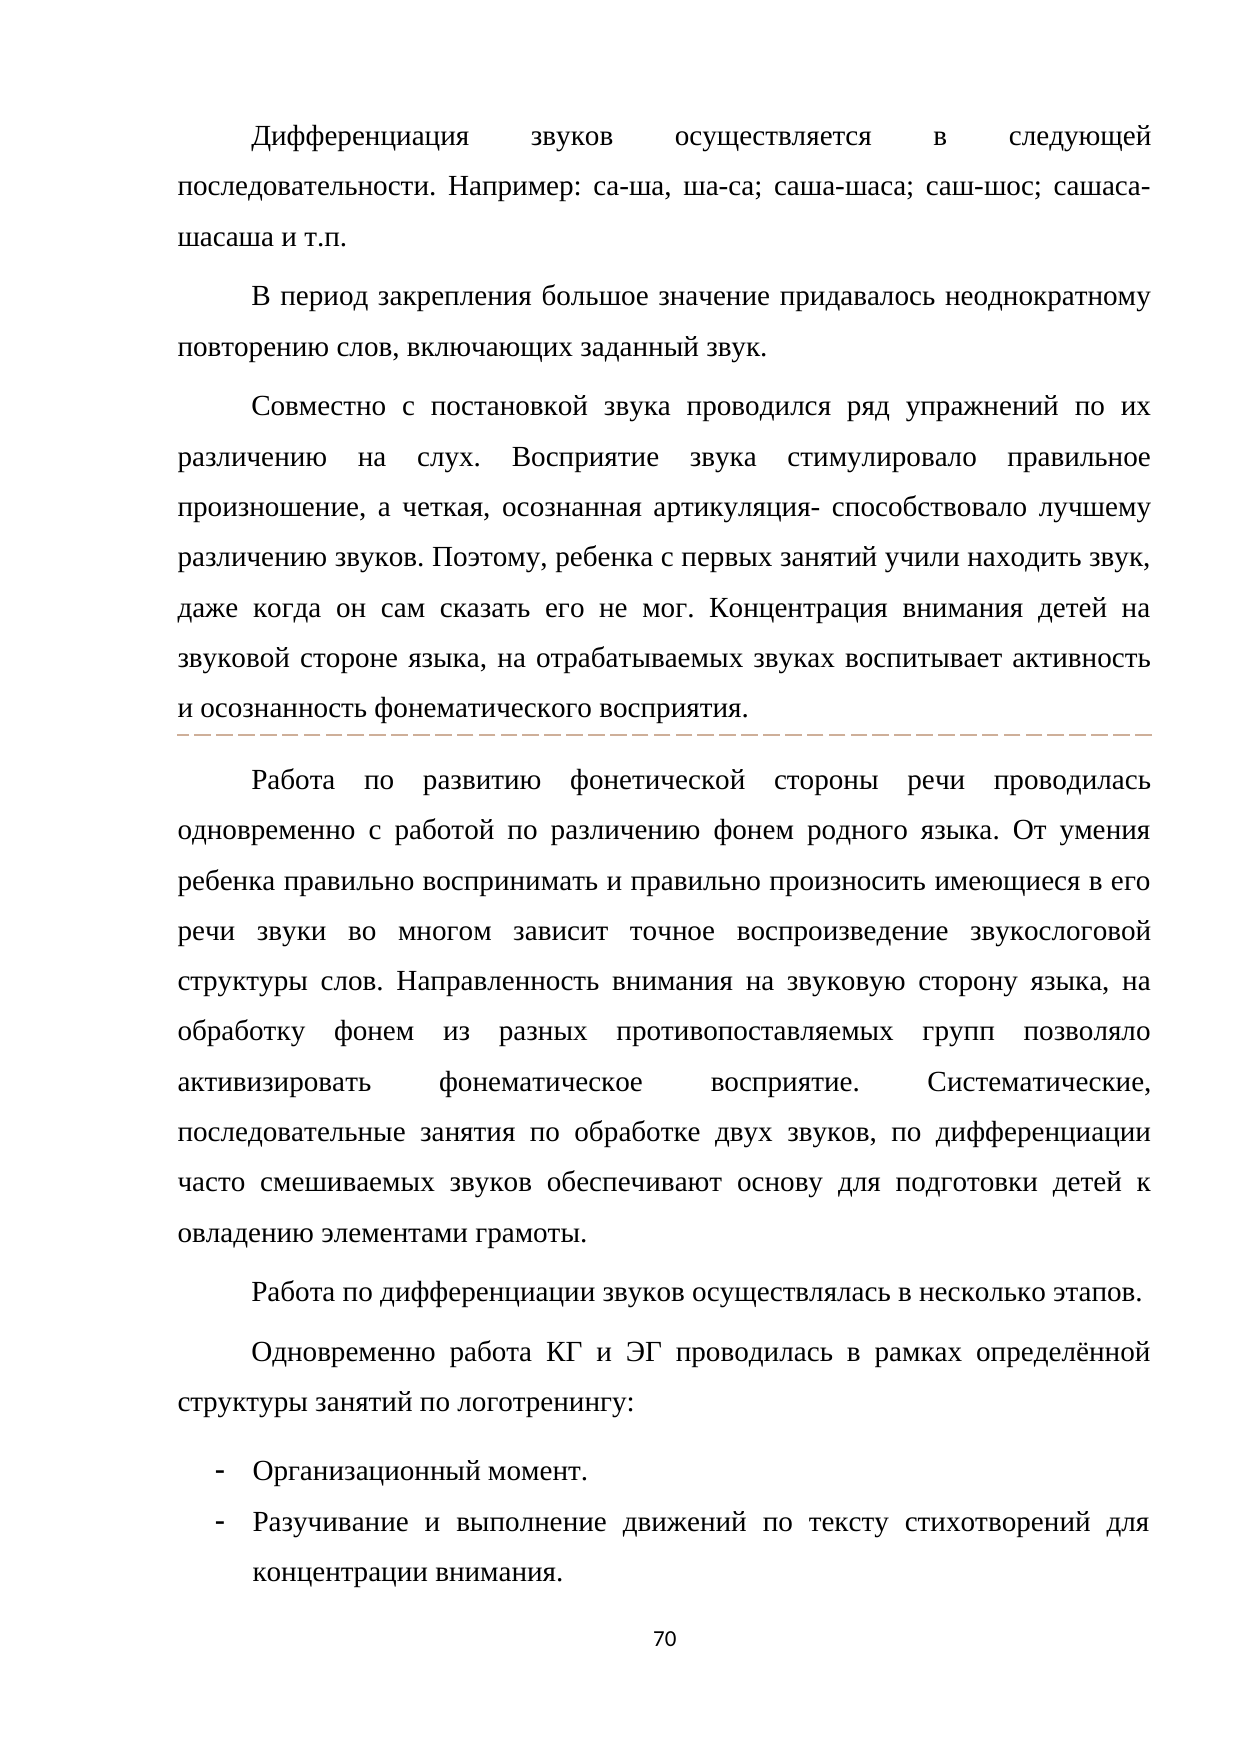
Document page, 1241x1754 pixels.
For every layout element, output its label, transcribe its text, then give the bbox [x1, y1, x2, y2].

list Разучивание и выполнение движений по тексту стихотворений для концентрации внимания. [215, 1504, 1150, 1588]
text В период закрепления большое значение придавалось неоднократному повторению слов, включающих заданный звук. [177, 278, 1152, 362]
list Организационный момент. [215, 1453, 1152, 1487]
text Работа по дифференциации звуков осуществлялась в несколько этапов. [177, 1274, 1152, 1308]
text Работа по развитию фонетической стороны речи проводилась одновременно с работой по различению фонем родного языка. От умения ребенка правильно воспринимать и правильно произносить имеющиеся в его речи звуки во многом зависит точное воспроизведение звукослоговой структуры слов. Направленность внимания на звуковую сторону языка, на обработку фонем из разных противопоставляемых групп позволяло активизировать фонематическое восприятие. Систематические, последовательные занятия по обработке двух звуков, по дифференциации часто смешиваемых звуков обеспечивают основу для подготовки детей к овладению элементами грамоты. [177, 762, 1152, 1248]
text Одновременно работа КГ и ЭГ проводилась в рамках определённой структуры занятий по логотренингу: [177, 1334, 1152, 1418]
text Совместно с постановкой звука проводился ряд упражнений по их различению на слух. Восприятие звука стимулировало правильное произношение, а четкая, осознанная артикуляция- способствовало лучшему различению звуков. Поэтому, ребенка с первых занятий учили находить звук, даже когда он сам сказать его не мог. Концентрация внимания детей на звуковой стороне языка, на отрабатываемых звуках воспитывает активность и осознанность фонематического восприятия. [177, 388, 1152, 736]
text Дифференциация звуков осуществляется в следующей последовательности. Например: са-ша, ша-са; саша-шаса; саш-шос; сашаса-шасаша и т.п. [177, 118, 1152, 252]
